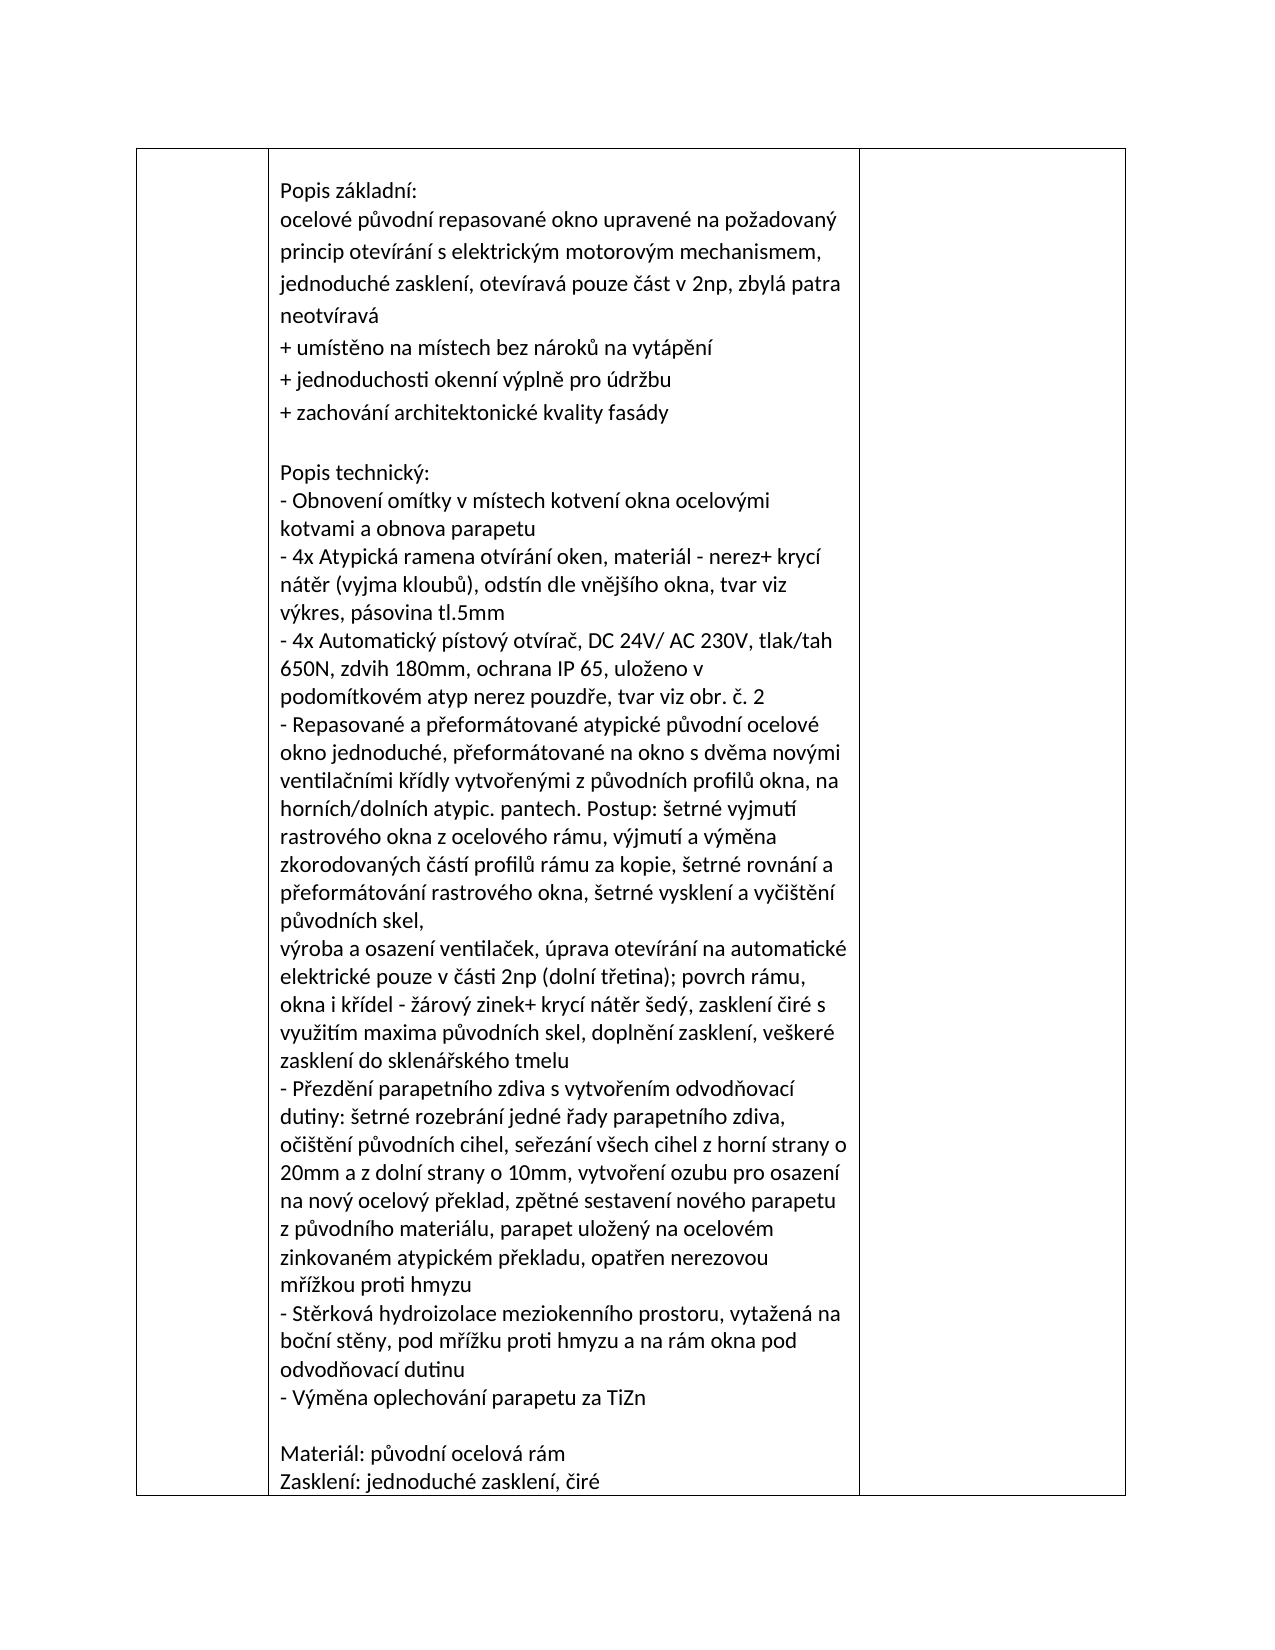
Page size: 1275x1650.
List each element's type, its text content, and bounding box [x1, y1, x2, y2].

table_cell 1 [860, 149, 1125, 1495]
table_cell [137, 149, 268, 1495]
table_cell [269, 149, 859, 1495]
